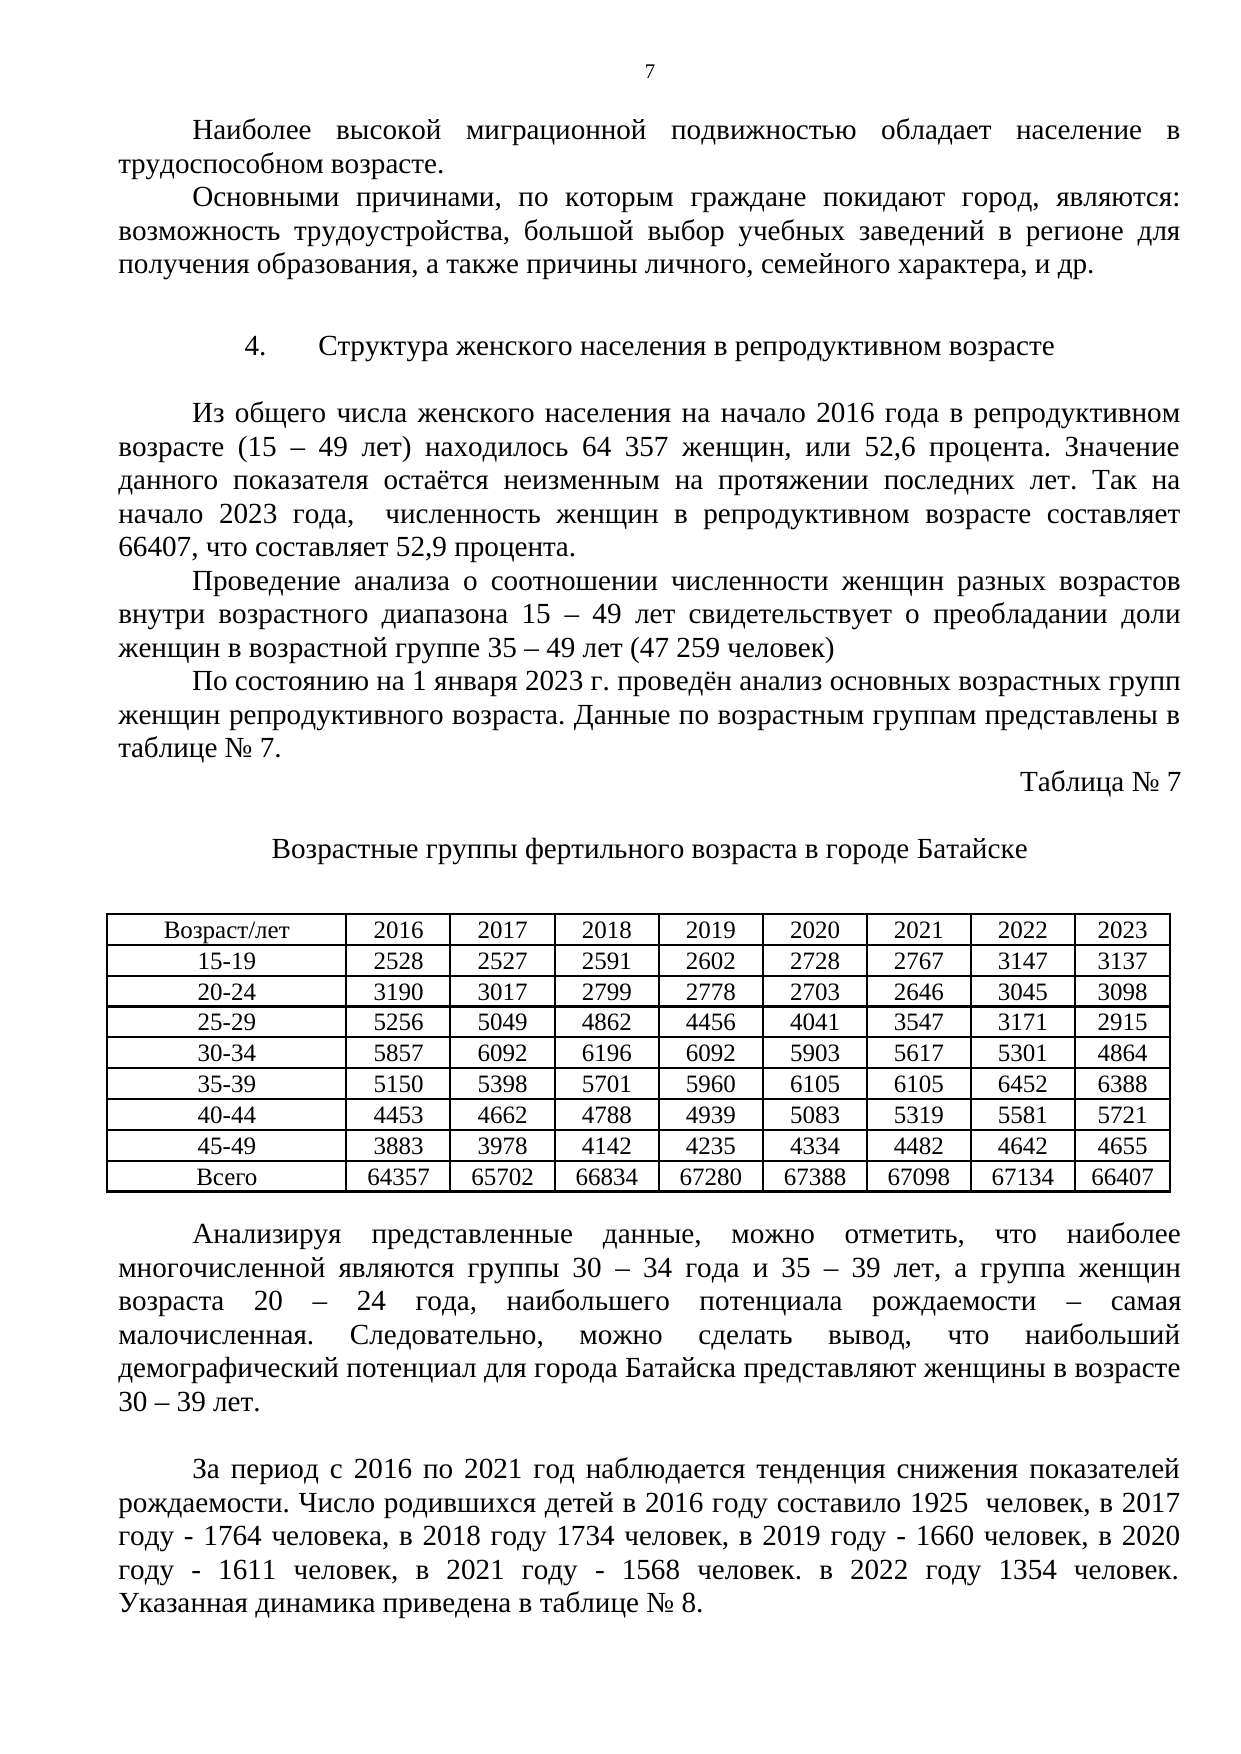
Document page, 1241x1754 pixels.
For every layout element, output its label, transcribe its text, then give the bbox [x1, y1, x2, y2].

table_cell 5701 [556, 1069, 658, 1098]
table_cell 3190 [347, 977, 449, 1005]
table_cell 3045 [972, 977, 1074, 1005]
table_header 2016 [347, 915, 449, 944]
table_cell 65702 [451, 1162, 554, 1190]
table_cell 4482 [868, 1131, 970, 1159]
table_cell Всего [108, 1162, 345, 1190]
table_cell 5319 [868, 1100, 970, 1129]
table_header 2021 [868, 915, 970, 944]
table_cell 3978 [451, 1131, 554, 1159]
table_cell 2915 [1076, 1008, 1169, 1036]
table_cell 2602 [660, 946, 762, 974]
table_cell 20-24 [108, 977, 345, 1005]
table_cell 4453 [347, 1100, 449, 1129]
table_cell 4334 [764, 1131, 866, 1159]
table_cell 4655 [1076, 1131, 1169, 1159]
table_cell 3098 [1076, 977, 1169, 1005]
table_cell 4456 [660, 1008, 762, 1036]
table_cell 4864 [1076, 1038, 1169, 1067]
table_cell 5301 [972, 1038, 1074, 1067]
table_cell 4862 [556, 1008, 658, 1036]
table_header 2022 [972, 915, 1074, 944]
table_cell 4235 [660, 1131, 762, 1159]
text Таблица № 7 [118, 764, 1181, 798]
table_cell 5960 [660, 1069, 762, 1098]
table_cell 5903 [764, 1038, 866, 1067]
table_cell 6092 [451, 1038, 554, 1067]
table_cell 35-39 [108, 1069, 345, 1098]
table_cell 2767 [868, 946, 970, 974]
table_cell 66407 [1076, 1162, 1169, 1190]
table_cell 3147 [972, 946, 1074, 974]
table_cell 5150 [347, 1069, 449, 1098]
table_cell 5398 [451, 1069, 554, 1098]
table_cell 3137 [1076, 946, 1169, 974]
table_cell 6105 [868, 1069, 970, 1098]
table_cell 2646 [868, 977, 970, 1005]
table_cell 66834 [556, 1162, 658, 1190]
table_cell 6092 [660, 1038, 762, 1067]
table_cell 3547 [868, 1008, 970, 1036]
table_cell 3883 [347, 1131, 449, 1159]
table_cell 2799 [556, 977, 658, 1005]
table_cell 4041 [764, 1008, 866, 1036]
table_cell 30-34 [108, 1038, 345, 1067]
table_cell 6196 [556, 1038, 658, 1067]
table_cell 67098 [868, 1162, 970, 1190]
table_cell 67134 [972, 1162, 1074, 1190]
text Проведение анализа о соотношении численности женщин разных возрастов внутри возрастного диапазона 15 – 49 лет свидетельствует о преобладании доли женщин в возрастной группе 35 – 49 лет (47 259 человек) [118, 563, 1181, 663]
list Структура женского населения в репродуктивном возрасте [118, 328, 1181, 362]
table_header 2017 [451, 915, 554, 944]
table_cell 5083 [764, 1100, 866, 1129]
table_cell 4642 [972, 1131, 1074, 1159]
text Возрастные группы фертильного возраста в городе Батайске [118, 831, 1181, 865]
table_header 2019 [660, 915, 762, 944]
text За период с 2016 по 2021 год наблюдается тенденция снижения показателей рождаемости. Число родившихся детей в 2016 году составило 1925 человек, в 2017 году - 1764 человека, в 2018 году 1734 человек, в 2019 году - 1660 человек, в 2020 году - 1611 человек, в 2021 году - 1568 человек. в 2022 году 1354 человек. Указанная динамика приведена в таблице № 8. [118, 1451, 1181, 1619]
table_cell 67388 [764, 1162, 866, 1190]
table_cell 4662 [451, 1100, 554, 1129]
table_cell 6452 [972, 1069, 1074, 1098]
table_cell 5581 [972, 1100, 1074, 1129]
text Анализируя представленные данные, можно отметить, что наиболее многочисленной являются группы 30 – 34 года и 35 – 39 лет, а группа женщин возраста 20 – 24 года, наибольшего потенциала рождаемости – самая малочисленная. Следовательно, можно сделать вывод, что наибольший демографический потенциал для города Батайска представляют женщины в возрасте 30 – 39 лет. [118, 1216, 1181, 1418]
table_cell 5721 [1076, 1100, 1169, 1129]
table_cell 6105 [764, 1069, 866, 1098]
table_cell 45-49 [108, 1131, 345, 1159]
table_cell 5049 [451, 1008, 554, 1036]
table_cell 5256 [347, 1008, 449, 1036]
table_cell 64357 [347, 1162, 449, 1190]
table_header Возраст/лет [108, 915, 345, 944]
table_cell 2728 [764, 946, 866, 974]
table_cell 2591 [556, 946, 658, 974]
table_cell 67280 [660, 1162, 762, 1190]
table_cell 40-44 [108, 1100, 345, 1129]
table_cell 5617 [868, 1038, 970, 1067]
table_cell 2527 [451, 946, 554, 974]
table_cell 2528 [347, 946, 449, 974]
table_cell 6388 [1076, 1069, 1169, 1098]
table_cell 25-29 [108, 1008, 345, 1036]
text Основными причинами, по которым граждане покидают город, являются: возможность трудоустройства, большой выбор учебных заведений в регионе для получения образования, а также причины личного, семейного характера, и др. [118, 179, 1181, 280]
table_header 2020 [764, 915, 866, 944]
table_cell 4939 [660, 1100, 762, 1129]
text Из общего числа женского населения на начало 2016 года в репродуктивном возрасте (15 – 49 лет) находилось 64 357 женщин, или 52,6 процента. Значение данного показателя остаётся неизменным на протяжении последних лет. Так на начало 2023 года, численность женщин в репродуктивном возрасте составляет 66407, что составляет 52,9 процента. [118, 395, 1181, 563]
table_cell 4788 [556, 1100, 658, 1129]
table_cell 4142 [556, 1131, 658, 1159]
table_header 2023 [1076, 915, 1169, 944]
table_header 2018 [556, 915, 658, 944]
table_cell 15-19 [108, 946, 345, 974]
table_cell 3171 [972, 1008, 1074, 1036]
text Наиболее высокой миграционной подвижностью обладает население в трудоспособном возрасте. [118, 112, 1181, 179]
table_cell 2703 [764, 977, 866, 1005]
table_cell 3017 [451, 977, 554, 1005]
text По состоянию на 1 января 2023 г. проведён анализ основных возрастных групп женщин репродуктивного возраста. Данные по возрастным группам представлены в таблице № 7. [118, 663, 1181, 764]
table_cell 5857 [347, 1038, 449, 1067]
table_cell 2778 [660, 977, 762, 1005]
